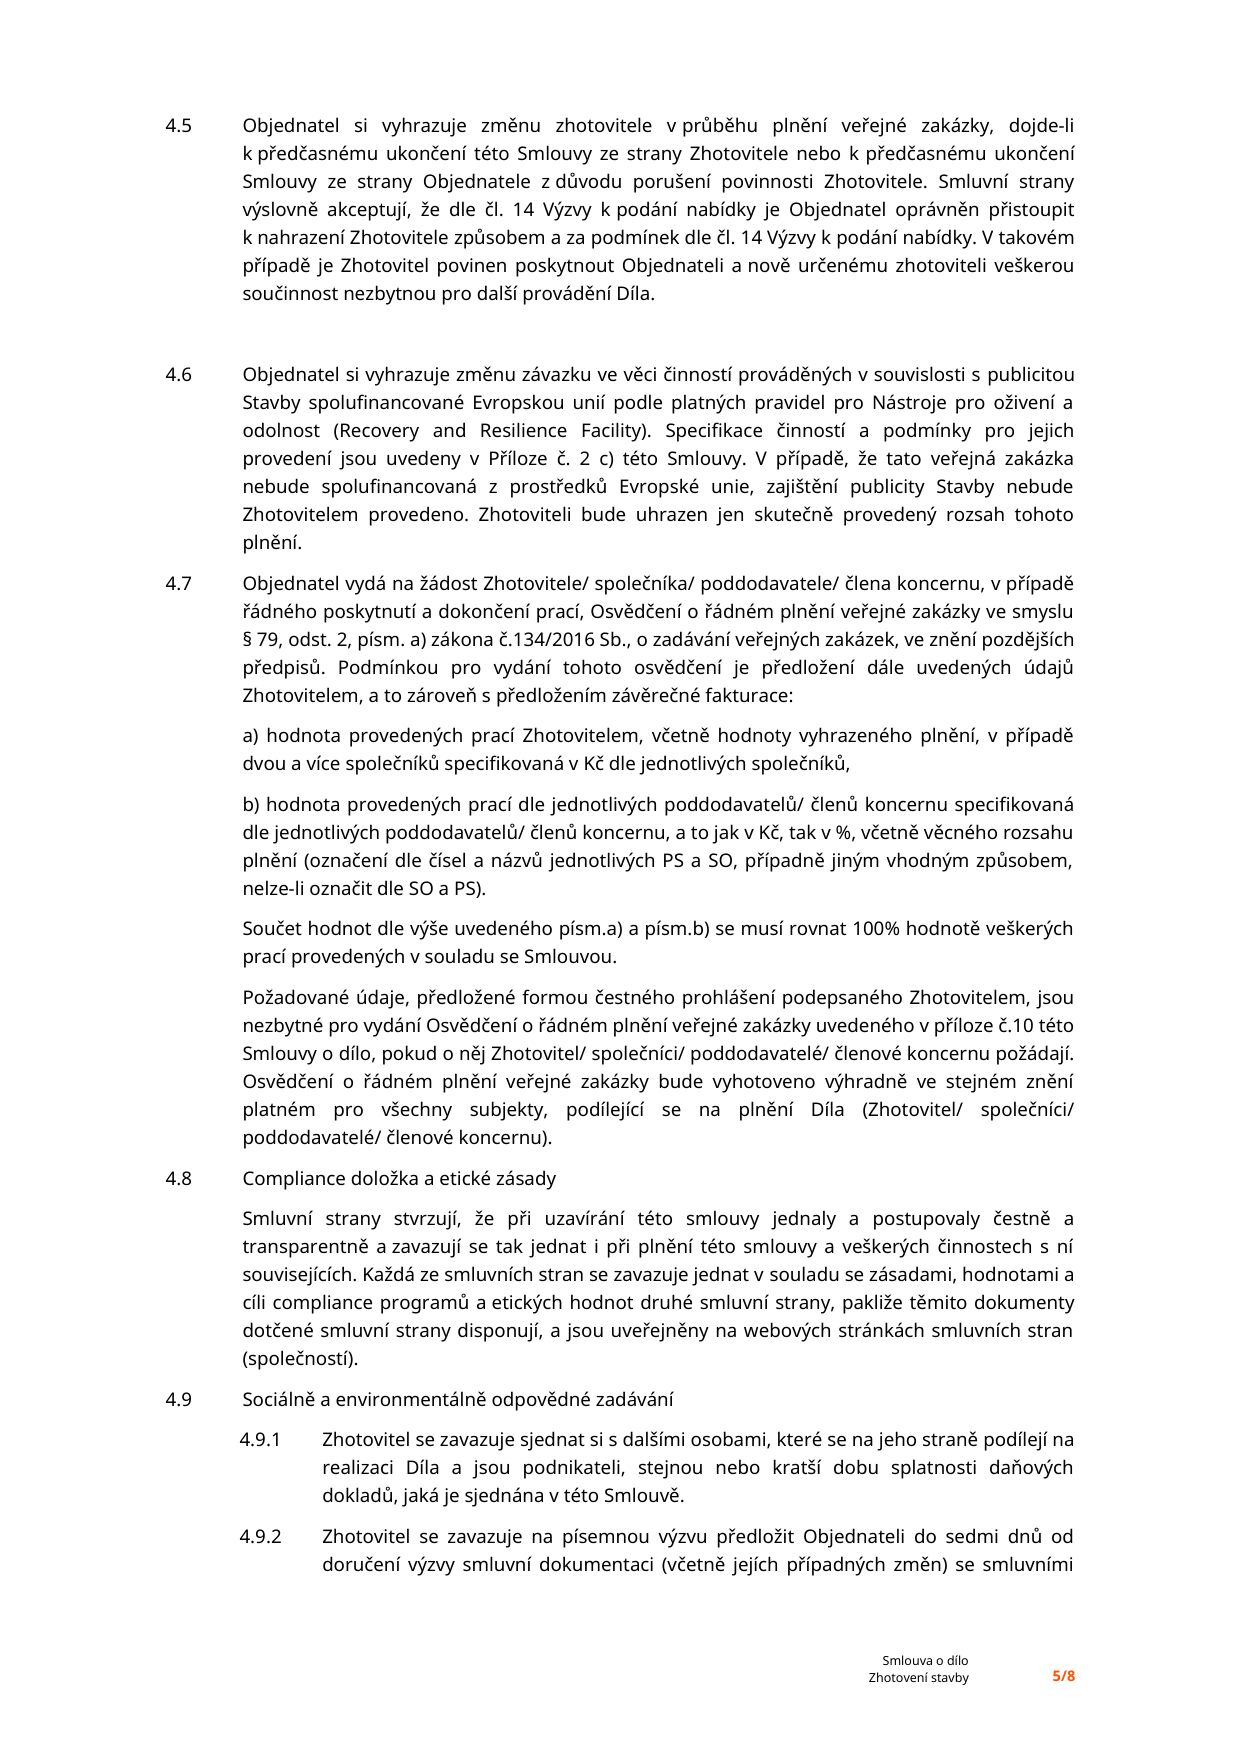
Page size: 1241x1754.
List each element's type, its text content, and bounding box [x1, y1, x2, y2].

list Požadované údaje, předložené formou čestného prohlášení podepsaného Zhotovitelem, jsou nezbytné pro vydání Osvědčení o řádném plnění veřejné zakázky uvedeného v příloze č.10 této Smlouvy o dílo, pokud o něj Zhotovitel/ společníci/ poddodavatelé/ členové koncernu požádají. Osvědčení o řádném plnění veřejné zakázky bude vyhotoveno výhradně ve stejném znění platném pro všechny subjekty, podílející se na plnění Díla (Zhotovitel/ společníci/ poddodavatelé/ členové koncernu). [242, 984, 1075, 1150]
list Součet hodnot dle výše uvedeného písm.a) a písm.b) se musí rovnat 100% hodnotě veškerých prací provedených v souladu se Smlouvou. [242, 916, 1075, 969]
text Objednatel vydá na žádost Zhotovitele/ společníka/ poddodavatele/ člena koncernu, v případě řádného poskytnutí a dokončení prací, Osvědčení o řádném plnění veřejné zakázky ve smyslu § 79, odst. 2, písm. a) zákona č.134/2016 Sb., o zadávání veřejných zakázek, ve znění pozdějších předpisů. Podmínkou pro vydání tohoto osvědčení je předložení dále uvedených údajů Zhotovitelem, a to zároveň s předložením závěrečné fakturace: [165, 570, 1075, 708]
text Objednatel si vyhrazuje změnu zhotovitele v průběhu plnění veřejné zakázky, dojde-li k předčasnému ukončení této Smlouvy ze strany Zhotovitele nebo k předčasnému ukončení Smlouvy ze strany Objednatele z důvodu porušení povinnosti Zhotovitele. Smluvní strany výslovně akceptují, že dle čl. 14 Výzvy k podání nabídky je Objednatel oprávněn přistoupit k nahrazení Zhotovitele způsobem a za podmínek dle čl. 14 Výzvy k podání nabídky. V takovém případě je Zhotovitel povinen poskytnout Objednateli a nově určenému zhotoviteli veškerou součinnost nezbytnou pro další provádění Díla. [165, 112, 1075, 306]
text Objednatel si vyhrazuje změnu závazku ve věci činností prováděných v souvislosti s publicitou Stavby spolufinancované Evropskou unií podle platných pravidel pro Nástroje pro oživení a odolnost (Recovery and Resilience Facility). Specifikace činností a podmínky pro jejich provedení jsou uvedeny v Příloze č. 2 c) této Smlouvy. V případě, že tato veřejná zakázka nebude spolufinancovaná z prostředků Evropské unie, zajištění publicity Stavby nebude Zhotovitelem provedeno. Zhotoviteli bude uhrazen jen skutečně provedený rozsah tohoto plnění. [165, 361, 1075, 555]
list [239, 1523, 1075, 1577]
list b) hodnota provedených prací dle jednotlivých poddodavatelů/ členů koncernu specifikovaná dle jednotlivých poddodavatelů/ členů koncernu, a to jak v Kč, tak v %, včetně věcného rozsahu plnění (označení dle čísel a názvů jednotlivých PS a SO, případně jiným vhodným způsobem, nelze-li označit dle SO a PS). [242, 791, 1075, 901]
list Smluvní strany stvrzují, že při uzavírání této smlouvy jednaly a postupovaly čestně a transparentně a zavazují se tak jednat i při plnění této smlouvy a veškerých činnostech s ní souvisejících. Každá ze smluvních stran se zavazuje jednat v souladu se zásadami, hodnotami a cíli compliance programů a etických hodnot druhé smluvní strany, pakliže těmito dokumenty dotčené smluvní strany disponují, a jsou uveřejněny na webových stránkách smluvních stran (společností). [242, 1205, 1075, 1371]
text Compliance doložka a etické zásady [165, 1165, 1075, 1190]
list a) hodnota provedených prací Zhotovitelem, včetně hodnoty vyhrazeného plnění, v případě dvou a více společníků specifikovaná v Kč dle jednotlivých společníků, [242, 723, 1075, 776]
list Sociálně a environmentálně odpovědné zadávání [165, 1386, 1075, 1412]
list Zhotovitel se zavazuje sjednat si s dalšími osobami, které se na jeho straně podílejí na realizaci Díla a jsou podnikateli, stejnou nebo kratší dobu splatnosti daňových dokladů, jaká je sjednána v této Smlouvě. [239, 1427, 1075, 1508]
